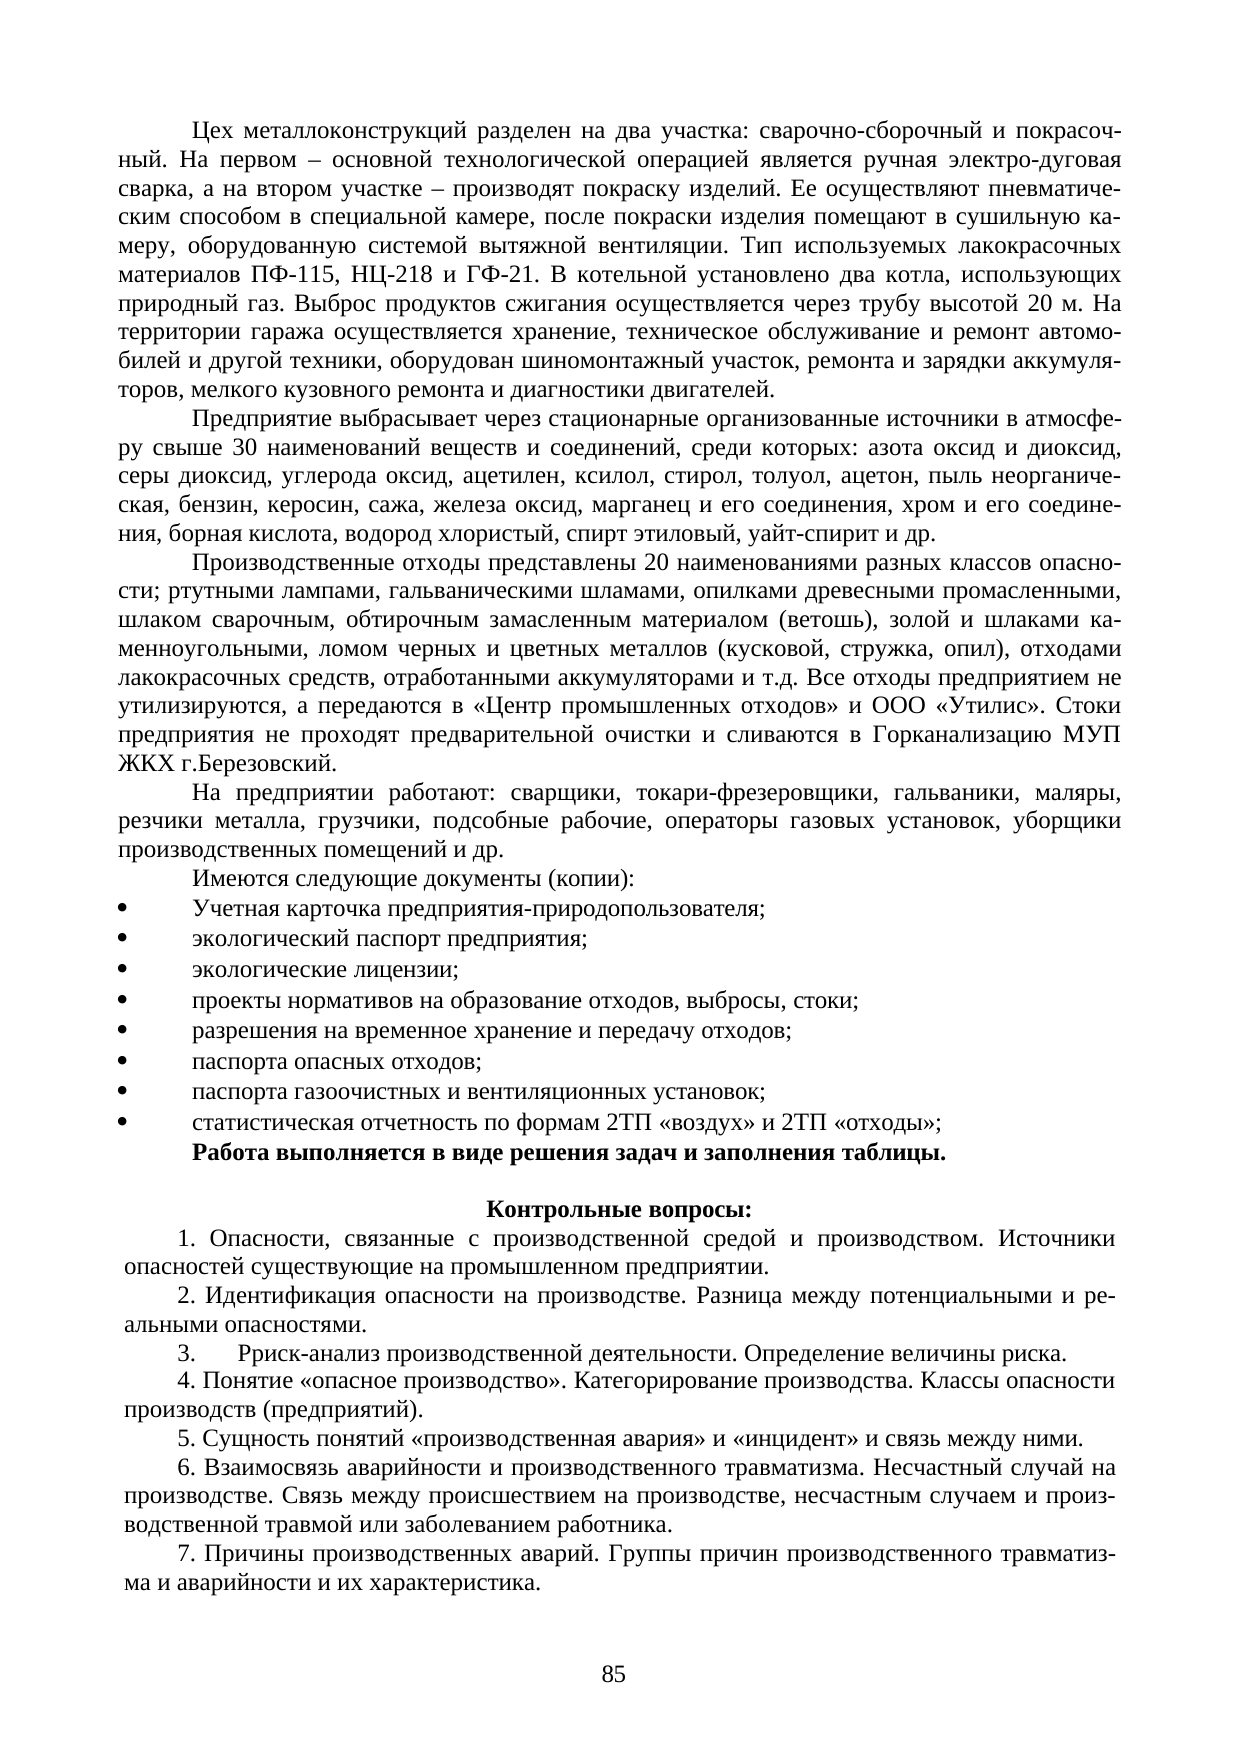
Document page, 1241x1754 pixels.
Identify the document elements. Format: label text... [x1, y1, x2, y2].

list Причины производственных аварий. Группы причин производственного травматиз- ма и аварийности и их характеристика. [124, 1538, 1117, 1595]
list паспорта опасных отходов; [118, 1045, 1153, 1075]
list экологический паспорт предприятия; [118, 922, 1153, 953]
text На предприятии работают: сварщики, токари-фрезеровщики, гальваники, маляры, резчики металла, грузчики, подсобные рабочие, операторы газовых установок, уборщики производственных помещений и др. [118, 777, 1122, 863]
list паспорта газоочистных и вентиляционных установок; [118, 1075, 1153, 1106]
list Учетная карточка предприятия-природопользователя; [118, 892, 1153, 922]
subtitle Работа выполняется в виде решения задач и заполнения таблицы. [192, 1137, 1153, 1165]
text Контрольные вопросы: [486, 1194, 1153, 1223]
text Имеются следующие документы (копии): [192, 863, 1153, 892]
list Идентификация опасности на производстве. Разница между потенциальными и ре- альными опасностями. [124, 1280, 1117, 1338]
list Сущность понятий «производственная авария» и «инцидент» и связь между ними. [177, 1423, 1153, 1452]
list статистическая отчетность по формам 2ТП «воздух» и 2ТП «отходы»; [118, 1106, 1153, 1136]
list Рриск-анализ производственной деятельности. Определение величины риска. [177, 1338, 1153, 1366]
list экологические лицензии; [118, 953, 1153, 984]
list разрешения на временное хранение и передачу отходов; [118, 1014, 1153, 1045]
text Предприятие выбрасывает через стационарные организованные источники в атмосфе- ру свыше 30 наименований веществ и соединений, среди которых: азота оксид и диоксид, серы диоксид, углерода оксид, ацетилен, ксилол, стирол, толуол, ацетон, пыль неорганиче- ская, бензин, керосин, сажа, железа оксид, марганец и его соединения, хром и его соедине- ния, борная кислота, водород хлористый, спирт этиловый, уайт-спирит и др. [118, 403, 1123, 547]
list Понятие «опасное производство». Категорирование производства. Классы опасности производств (предприятий). [124, 1366, 1116, 1423]
list проекты нормативов на образование отходов, выбросы, стоки; [118, 984, 1153, 1014]
list Опасности, связанные с производственной средой и производством. Источники опасностей существующие на промышленном предприятии. [124, 1223, 1116, 1280]
text Цех металлоконструкций разделен на два участка: сварочно-сборочный и покрасоч- ный. На первом – основной технологической операцией является ручная электро-дуговая сварка, а на втором участке – производят покраску изделий. Ее осуществляют пневматиче- ским способом в специальной камере, после покраски изделия помещают в сушильную ка- меру, оборудованную системой вытяжной вентиляции. Тип используемых лакокрасочных материалов ПФ-115, НЦ-218 и ГФ-21. В котельной установлено два котла, использующих природный газ. Выброс продуктов сжигания осуществляется через трубу высотой 20 м. На территории гаража осуществляется хранение, техническое обслуживание и ремонт автомо- билей и другой техники, оборудован шиномонтажный участок, ремонта и зарядки аккумуля- торов, мелкого кузовного ремонта и диагностики двигателей. [118, 115, 1123, 403]
list Взаимосвязь аварийности и производственного травматизма. Несчастный случай на производстве. Связь между происшествием на производстве, несчастным случаем и произ- водственной травмой или заболеванием работника. [124, 1452, 1117, 1538]
text Производственные отходы представлены 20 наименованиями разных классов опасно- сти; ртутными лампами, гальваническими шламами, опилками древесными промасленными, шлаком сварочным, обтирочным замасленным материалом (ветошь), золой и шлаками ка- менноугольными, ломом черных и цветных металлов (кусковой, стружка, опил), отходами лакокрасочных средств, отработанными аккумуляторами и т.д. Все отходы предприятием не утилизируются, а передаются в «Центр промышленных отходов» и ООО «Утилис». Стоки предприятия не проходят предварительной очистки и сливаются в Горканализацию МУП ЖКХ г.Березовский. [118, 547, 1122, 777]
